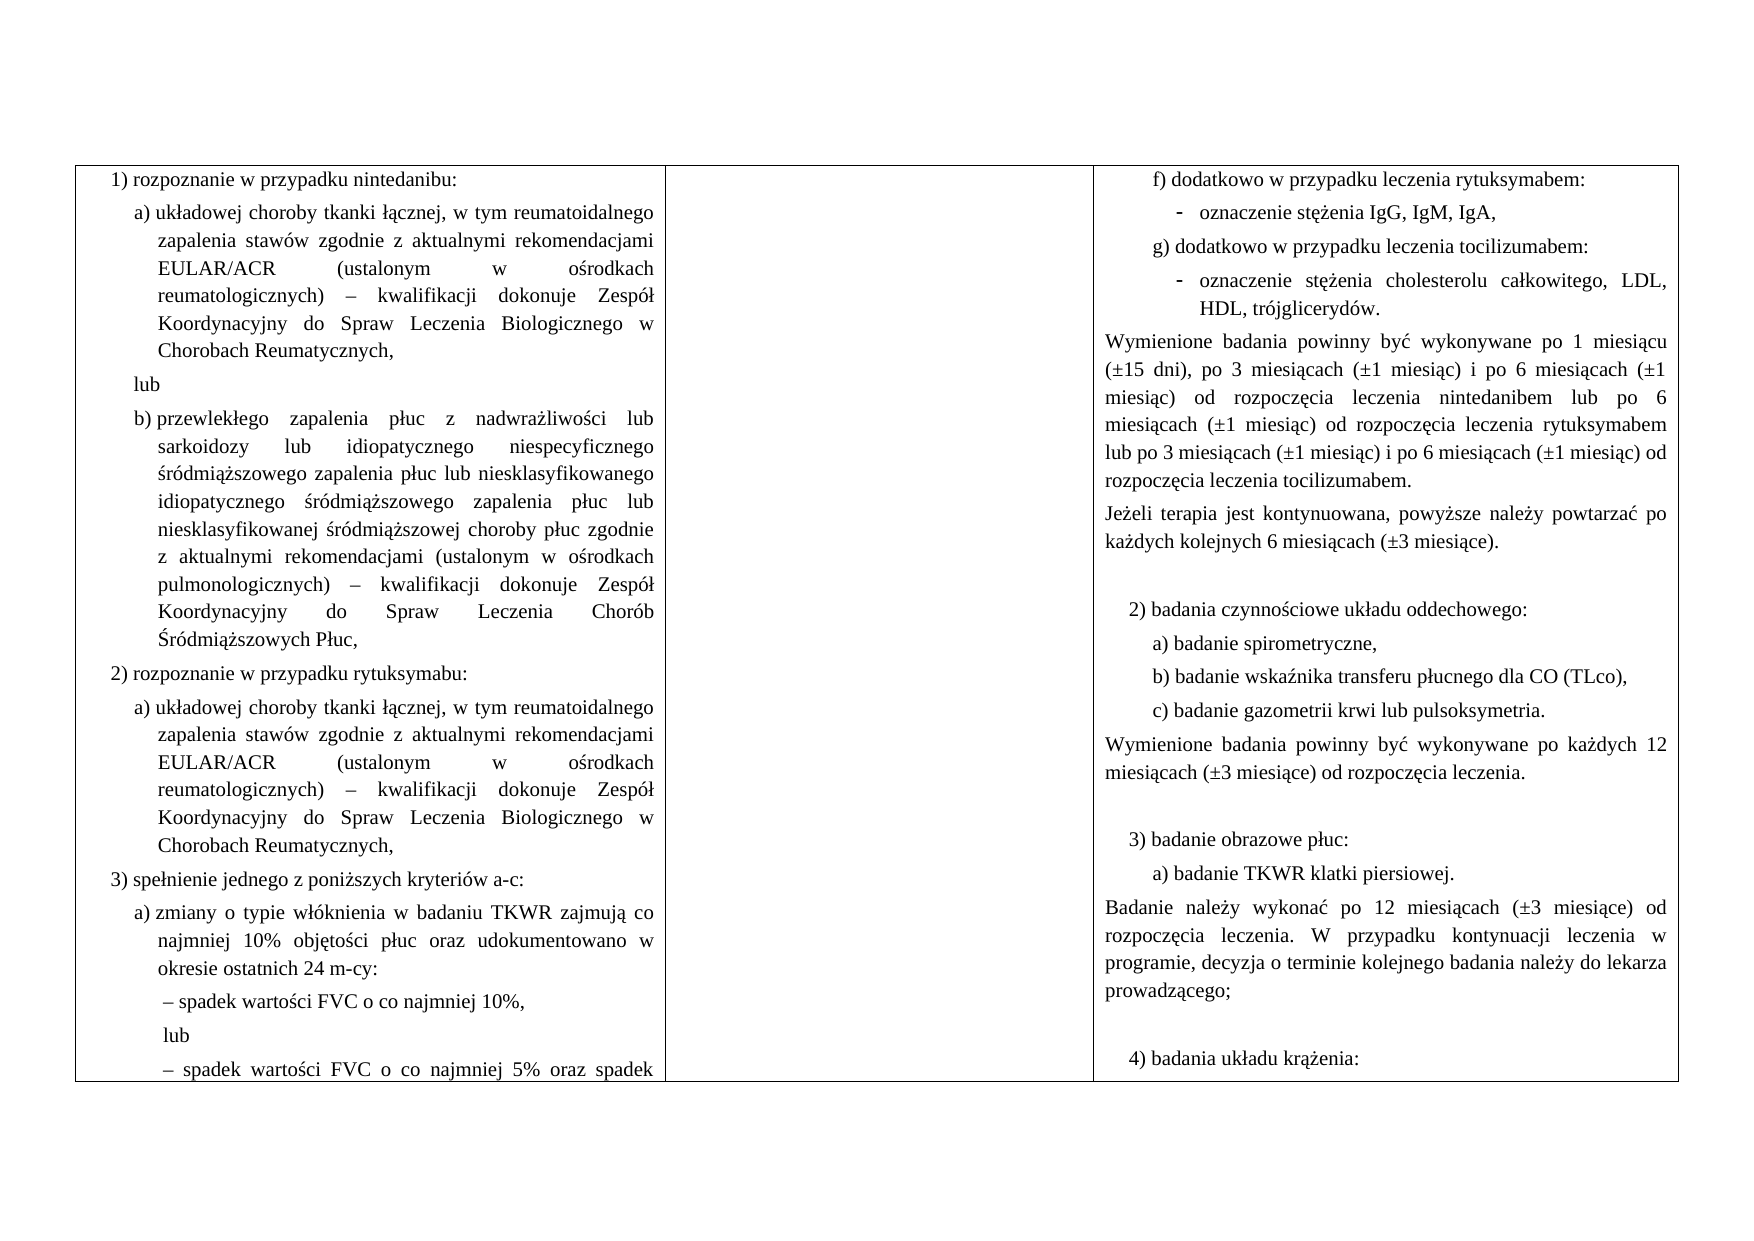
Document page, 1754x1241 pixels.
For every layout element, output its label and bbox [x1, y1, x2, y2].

table_cell [76, 166, 665, 1081]
table_cell [1094, 166, 1678, 1081]
table_cell [666, 166, 1093, 1081]
